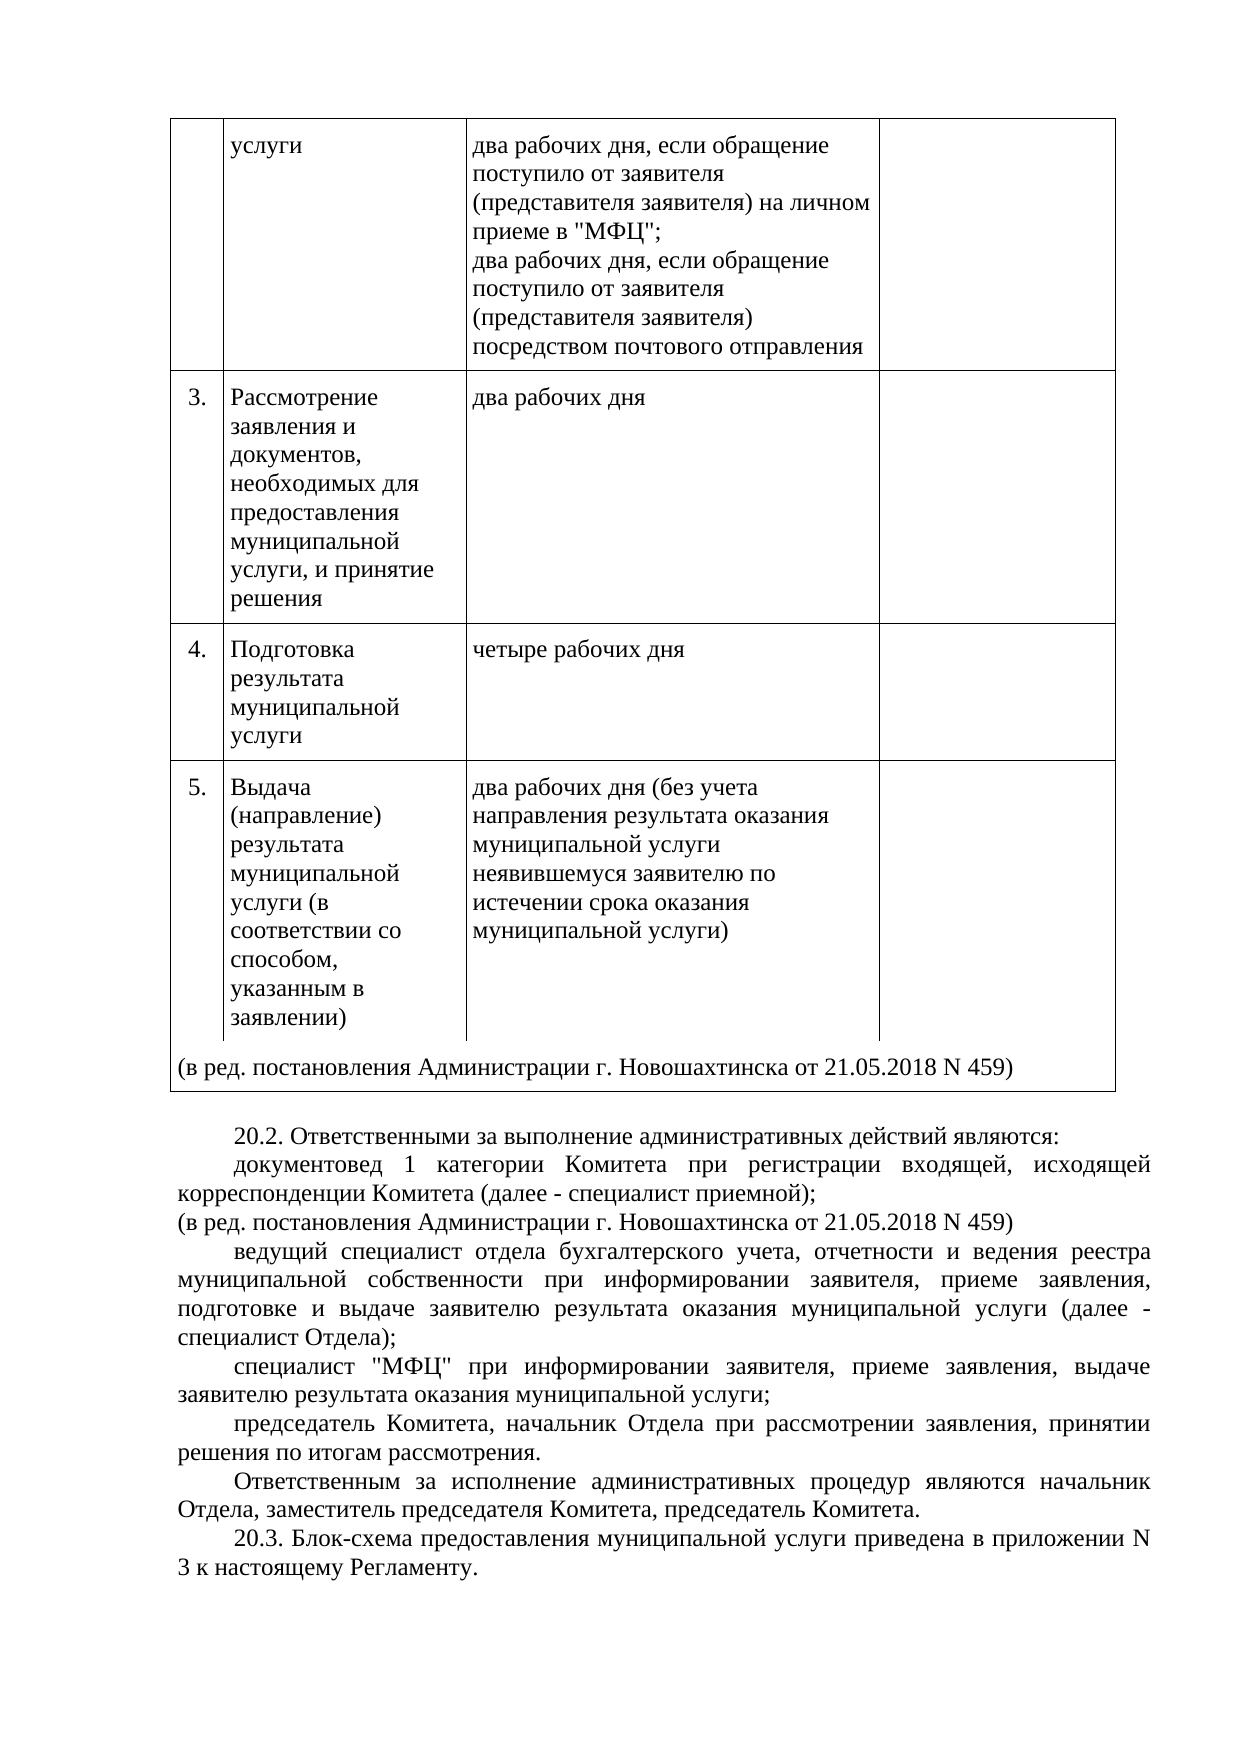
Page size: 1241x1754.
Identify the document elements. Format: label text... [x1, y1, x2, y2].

text 20.3. Блок-схема предоставления муниципальной услуги приведена в приложении N 3 к настоящему Регламенту. [177, 1523, 1152, 1581]
text Ответственным за исполнение административных процедур являются начальник Отдела, заместитель председателя Комитета, председатель Комитета. [177, 1466, 1152, 1523]
text (в ред. постановления Администрации г. Новошахтинска от 21.05.2018 N 459) [177, 1207, 1152, 1236]
table_cell Подготовка результата муниципальной услуги [224, 624, 466, 760]
text председатель Комитета, начальник Отдела при рассмотрении заявления, принятии решения по итогам рассмотрения. [177, 1408, 1152, 1466]
table_cell [880, 371, 1115, 623]
table_cell (в ред. постановления Администрации г. Новошахтинска от 21.05.2018 N 459) [171, 1041, 1115, 1091]
table_cell [880, 761, 1115, 1041]
table_cell Выдача (направление) результата муниципальной услуги (в соответствии со способом, указанным в заявлении) [224, 761, 466, 1041]
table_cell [224, 119, 466, 370]
table_cell 2. [171, 119, 223, 370]
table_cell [467, 119, 879, 370]
table_cell четыре рабочих дня [467, 624, 879, 760]
table_cell 5. [171, 761, 223, 1041]
text 20.2. Ответственными за выполнение административных действий являются: [177, 1121, 1152, 1149]
table_cell 4. [171, 624, 223, 760]
table_cell 3. [171, 371, 223, 623]
text ведущий специалист отдела бухгалтерского учета, отчетности и ведения реестра муниципальной собственности при информировании заявителя, приеме заявления, подготовке и выдаче заявителю результата оказания муниципальной услуги (далее - специалист Отдела); [177, 1236, 1152, 1351]
text документовед 1 категории Комитета при регистрации входящей, исходящей корреспонденции Комитета (далее - специалист приемной); [177, 1149, 1152, 1207]
table_cell Рассмотрение заявления и документов, необходимых для предоставления муниципальной услуги, и принятие решения [224, 371, 466, 623]
table_cell [880, 624, 1115, 760]
table_cell два рабочих дня [467, 371, 879, 623]
text специалист "МФЦ" при информировании заявителя, приеме заявления, выдаче заявителю результата оказания муниципальной услуги; [177, 1351, 1152, 1408]
table_cell два рабочих дня (без учета направления результата оказания муниципальной услуги неявившемуся заявителю по истечении срока оказания муниципальной услуги) [467, 761, 879, 1041]
